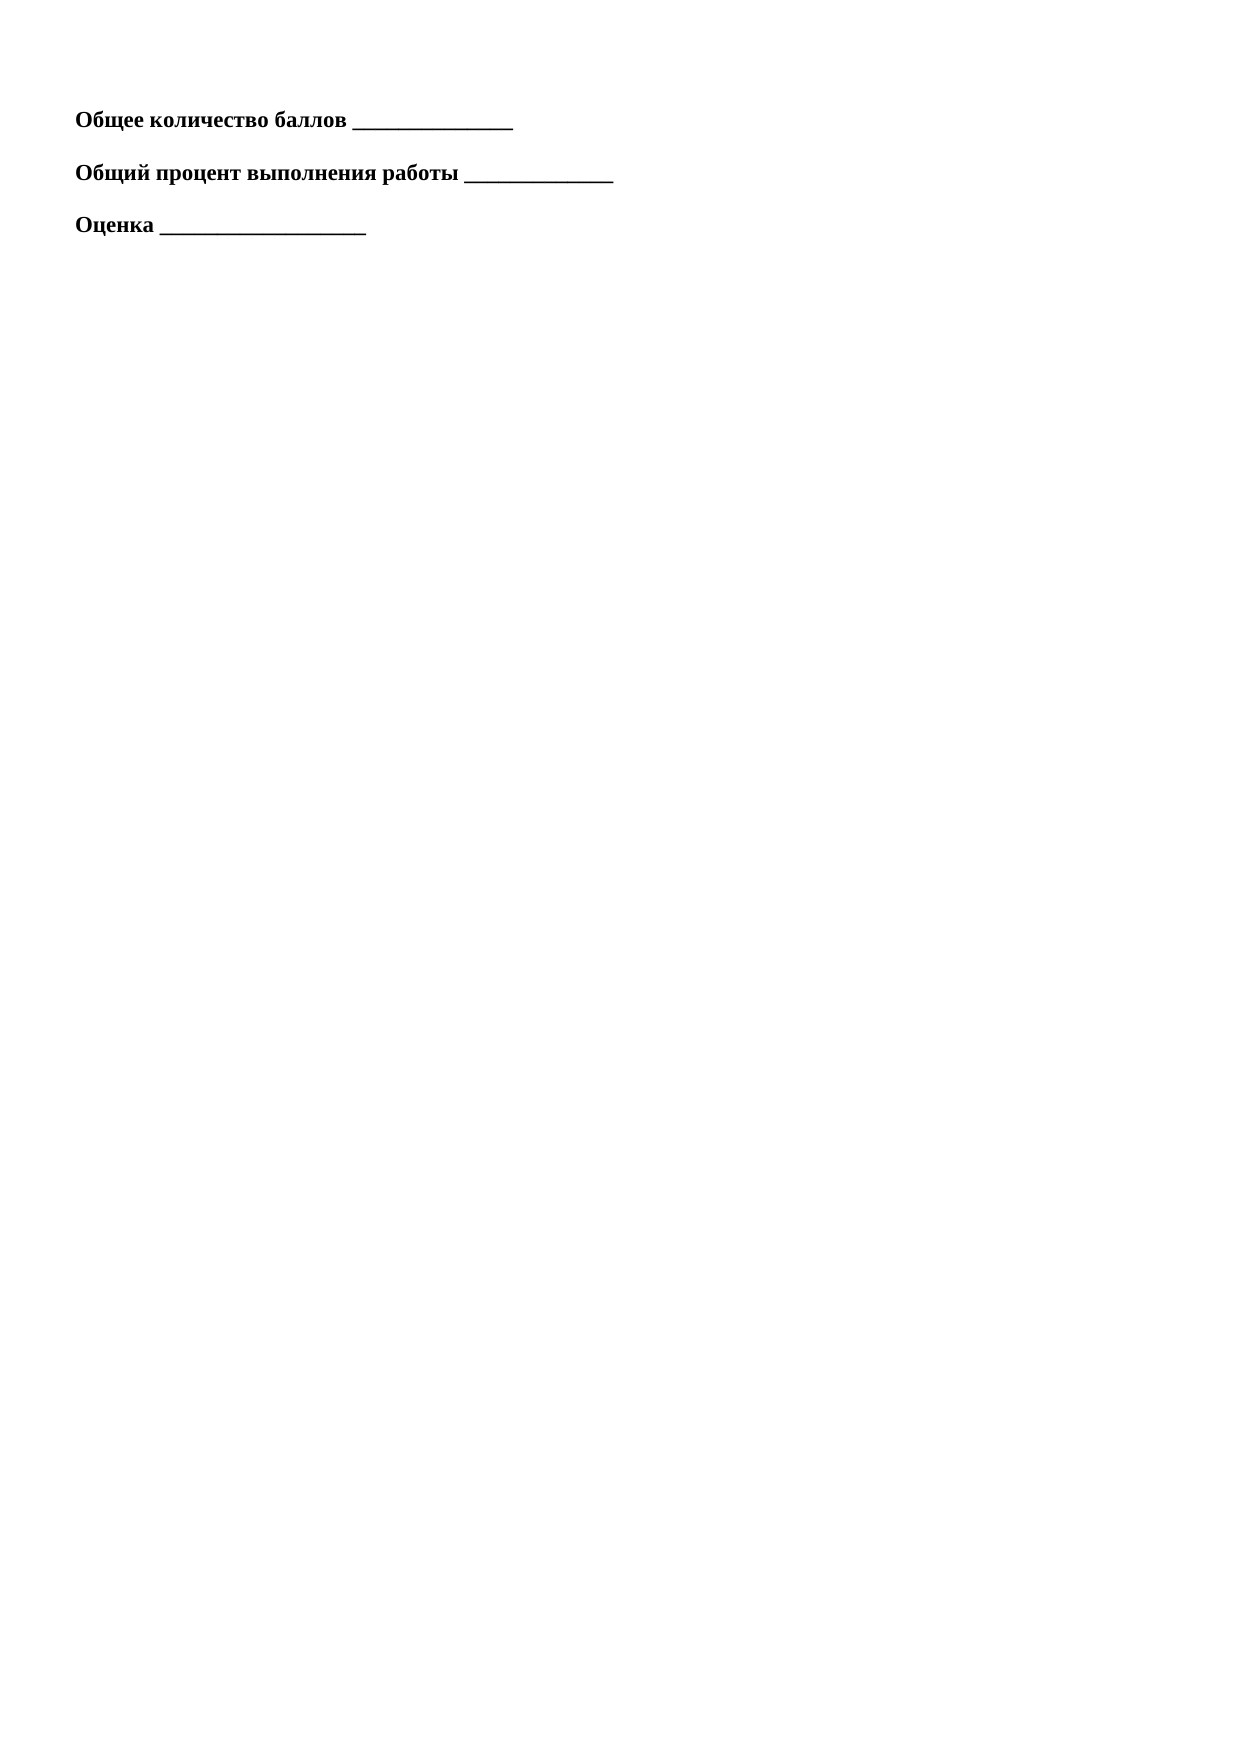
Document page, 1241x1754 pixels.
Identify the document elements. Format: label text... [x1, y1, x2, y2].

text Оценка __________________ [75, 212, 1165, 238]
text Общий процент выполнения работы _____________ [75, 159, 1165, 185]
text Общее количество баллов ______________ [75, 106, 1165, 132]
